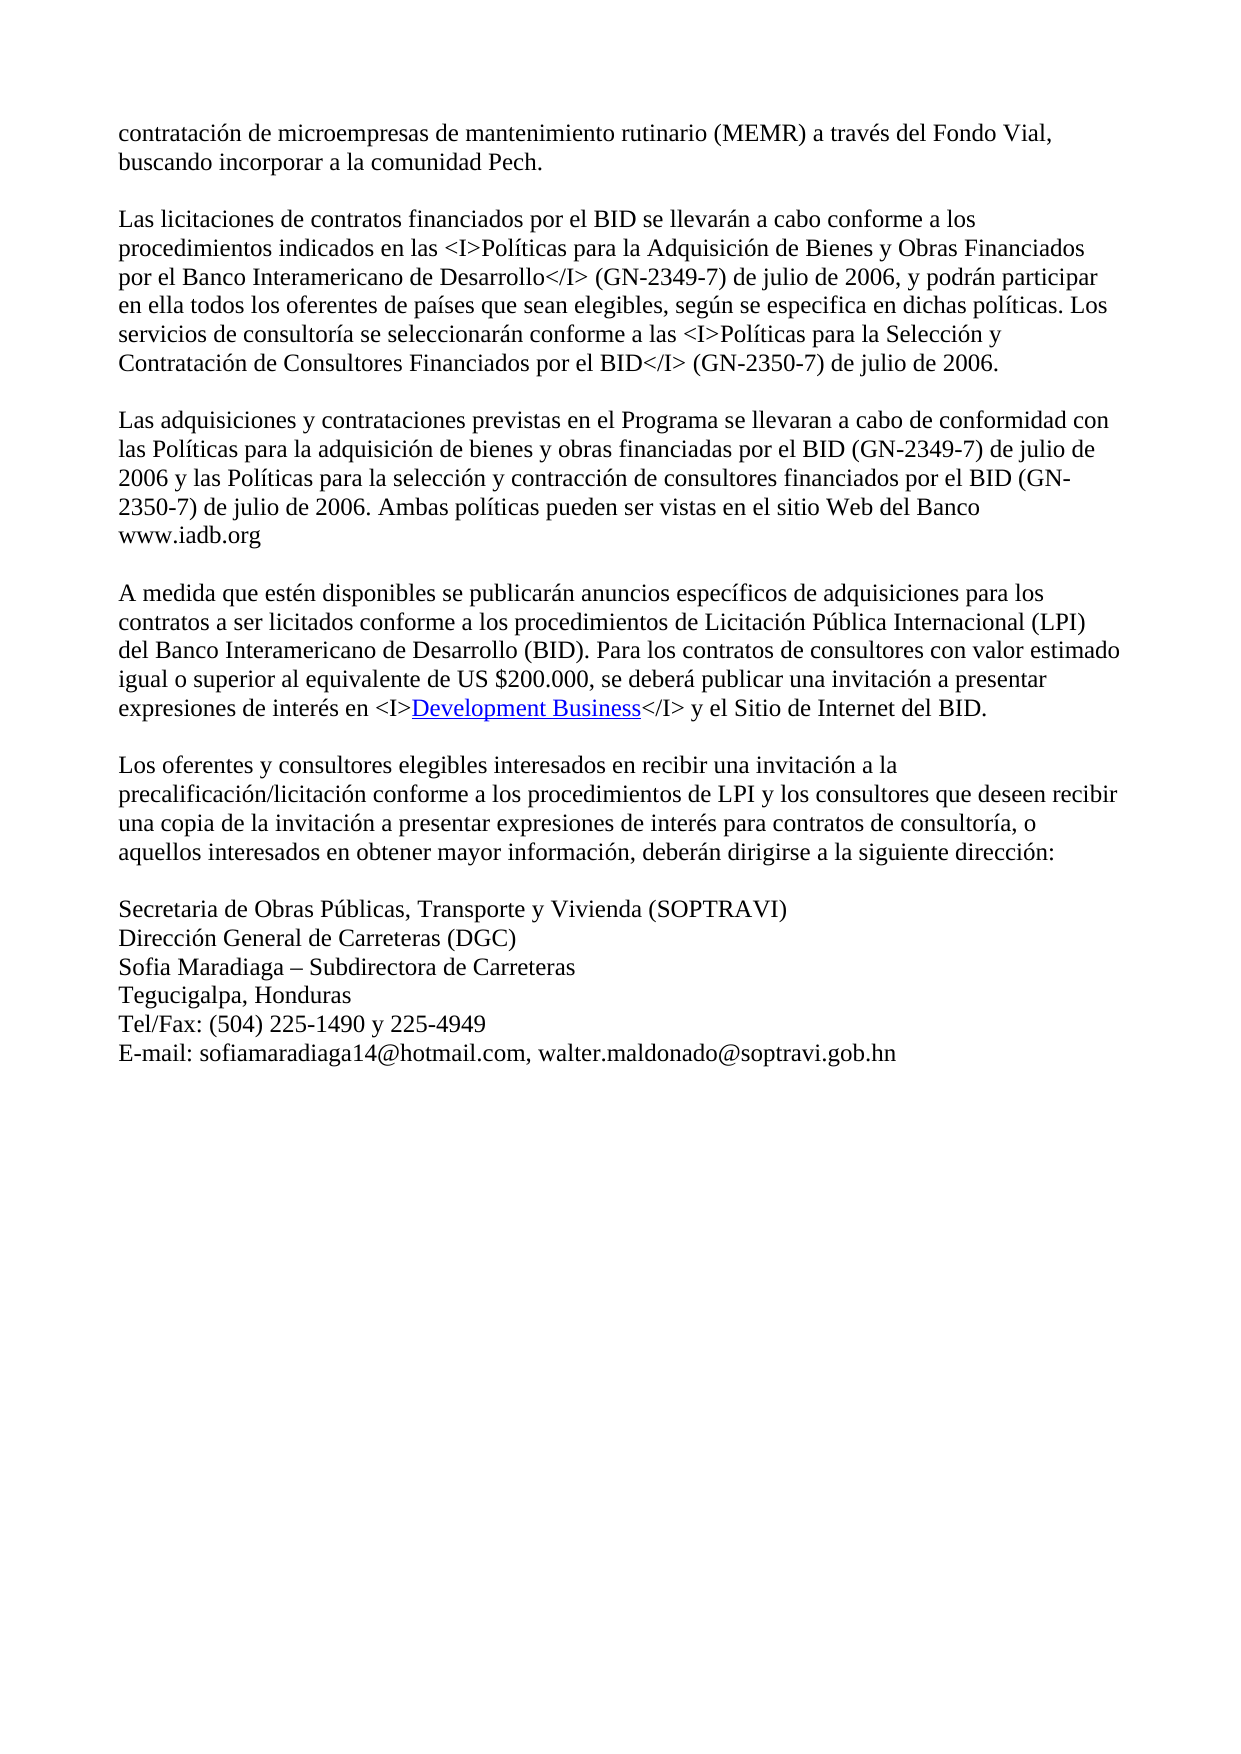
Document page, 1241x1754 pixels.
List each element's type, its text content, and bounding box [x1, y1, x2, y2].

text Tel/Fax: (504) 225-1490 y 225-4949 [118, 1009, 1122, 1038]
text Las licitaciones de contratos financiados por el BID se llevarán a cabo conforme a los procedimientos indicados en las <I>Políticas para la Adquisición de Bienes y Obras Financiados por el Banco Interamericano de Desarrollo</I> (GN-2349-7) de julio de 2006, y podrán participar en ella todos los oferentes de países que sean elegibles, según se especifica en dichas políticas. Los servicios de consultoría se seleccionarán conforme a las <I>Políticas para la Selección y Contratación de Consultores Financiados por el BID</I> (GN-2350-7) de julio de 2006. [118, 204, 1122, 377]
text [118, 118, 1122, 176]
text A medida que estén disponibles se publicarán anuncios específicos de adquisiciones para los contratos a ser licitados conforme a los procedimientos de Licitación Pública Internacional (LPI) del Banco Interamericano de Desarrollo (BID). Para los contratos de consultores con valor estimado igual o superior al equivalente de US $200.000, se deberá publicar una invitación a presentar expresiones de interés en <I>Development Business</I> y el Sitio de Internet del BID. [118, 578, 1122, 722]
text Secretaria de Obras Públicas, Transporte y Vivienda (SOPTRAVI) [118, 894, 1122, 923]
text Los oferentes y consultores elegibles interesados en recibir una invitación a la precalificación/licitación conforme a los procedimientos de LPI y los consultores que deseen recibir una copia de la invitación a presentar expresiones de interés para contratos de consultoría, o aquellos interesados en obtener mayor información, deberán dirigirse a la siguiente dirección: [118, 751, 1122, 866]
text E-mail: sofiamaradiaga14@hotmail.com, walter.maldonado@soptravi.gob.hn [118, 1038, 1122, 1067]
text Dirección General de Carreteras (DGC) [118, 923, 1122, 952]
text Sofia Maradiaga – Subdirectora de Carreteras [118, 952, 1122, 981]
text Las adquisiciones y contrataciones previstas en el Programa se llevaran a cabo de conformidad con las Políticas para la adquisición de bienes y obras financiadas por el BID (GN-2349-7) de julio de 2006 y las Políticas para la selección y contracción de consultores financiados por el BID (GN-2350-7) de julio de 2006. Ambas políticas pueden ser vistas en el sitio Web del Banco www.iadb.org [118, 406, 1122, 549]
text Tegucigalpa, Honduras [118, 981, 1122, 1009]
